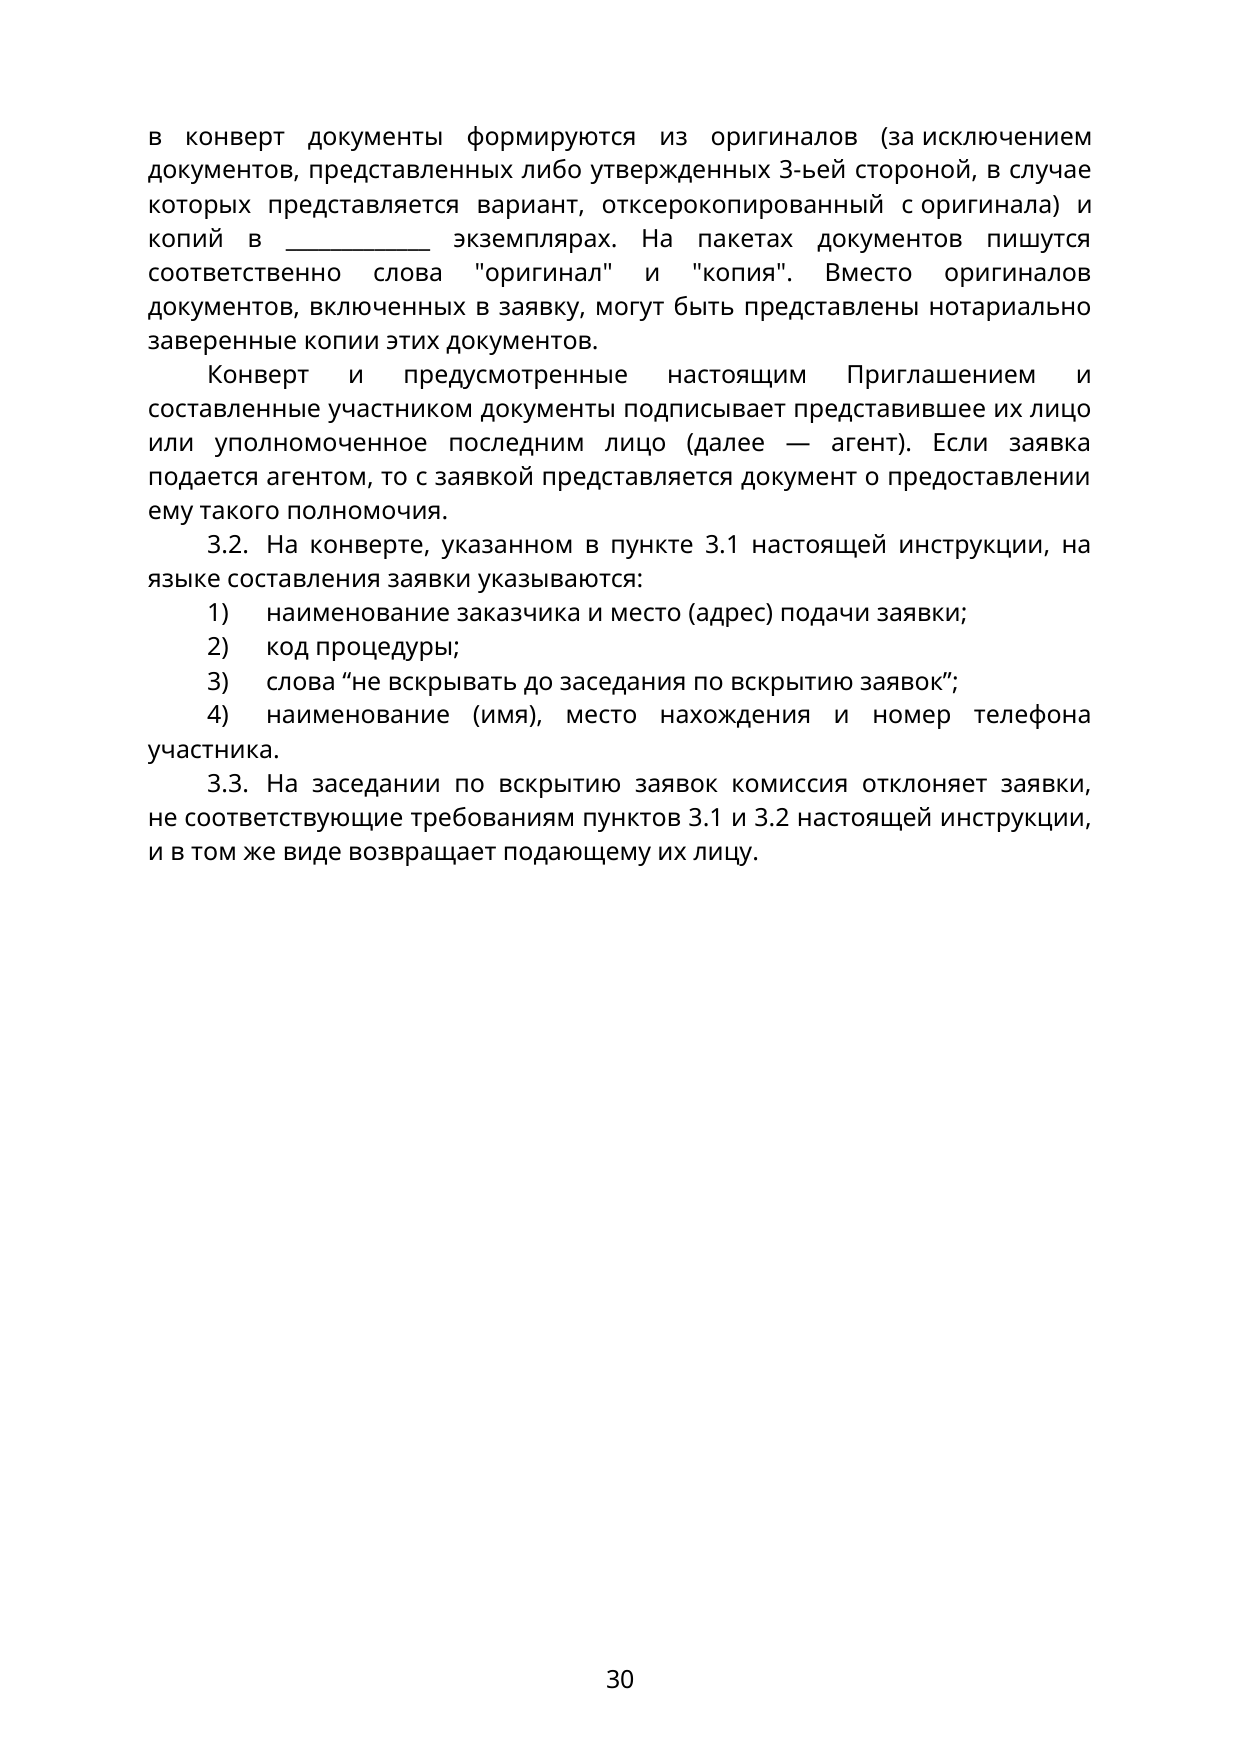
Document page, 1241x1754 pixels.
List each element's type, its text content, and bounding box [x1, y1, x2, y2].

text 3.3. На заседании по вскрытию заявок комиссия отклоняет заявки, не соответствующие требованиям пунктов 3.1 и 3.2 настоящей инструкции, и в том же виде возвращает подающему их лицу. [148, 765, 1092, 867]
text 2) код процедуры; [148, 629, 1092, 663]
text 1) наименование заказчика и место (адрес) подачи заявки; [148, 595, 1092, 629]
text Конверт и предусмотренные настоящим Приглашением и составленные участником документы подписывает представившее их лицо или уполномоченное последним лицо (далее — агент). Если заявка подается агентом, то с заявкой представляется документ о предоставлении ему такого полномочия. [148, 357, 1092, 527]
text 3.2. На конверте, указанном в пункте 3.1 настоящей инструкции, на языке составления заявки указываются: [148, 527, 1092, 595]
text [148, 118, 1092, 357]
text 3) слова “не вскрывать до заседания по вскрытию заявок”; [148, 663, 1092, 697]
text 4) наименование (имя), место нахождения и номер телефона участника. [148, 697, 1092, 765]
